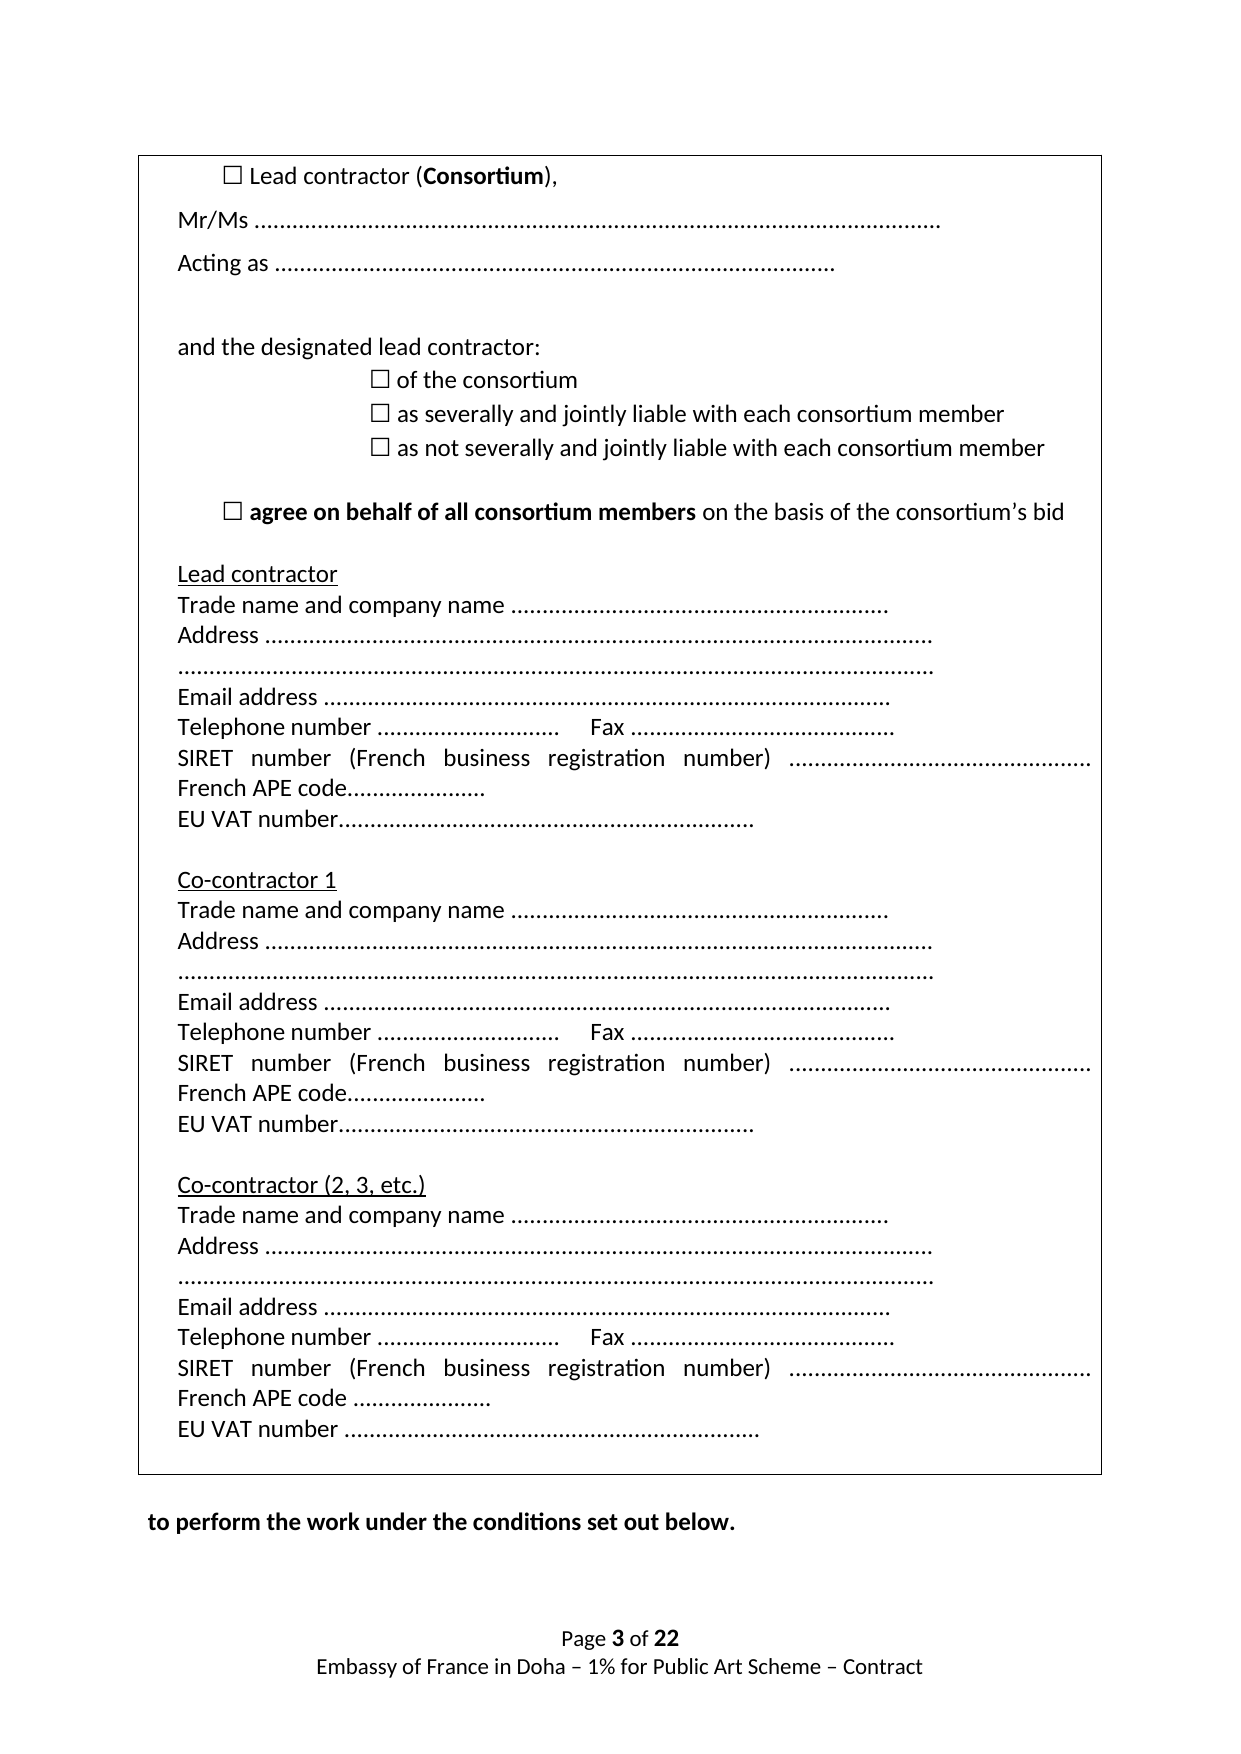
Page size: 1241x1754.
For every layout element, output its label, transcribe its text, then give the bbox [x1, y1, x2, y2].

text Email address .......................................................................................... [148, 986, 1093, 1016]
text SIRET number (French business registration number) ................................................ French APE code...................... [148, 742, 1093, 803]
text SIRET number (French business registration number) ................................................ French APE code...................... [148, 1047, 1093, 1108]
text Email address .......................................................................................... [148, 1291, 1093, 1322]
text Trade name and company name ............................................................ [148, 589, 1093, 619]
text Trade name and company name ............................................................ [148, 894, 1093, 925]
text Trade name and company name ............................................................ [148, 1199, 1093, 1230]
text EU VAT number .................................................................. [148, 1413, 1093, 1444]
text Telephone number ............................. Fax .......................................... [148, 1322, 1093, 1352]
text as not severally and jointly liable with each consortium member [148, 429, 1093, 463]
text Telephone number ............................. Fax .......................................... [148, 1016, 1093, 1047]
text of the consortium [148, 361, 1093, 395]
text and the designated lead contractor: [139, 328, 1101, 361]
text Co-contractor 1 [148, 864, 1093, 894]
text ........................................................................................................................ [148, 650, 1093, 681]
text Acting as ......................................................................................... [139, 244, 1101, 278]
text Lead contractor (Consortium), [139, 156, 1101, 192]
text Address .......................................................................................................... [148, 925, 1093, 955]
text Mr/Ms ............................................................................................................. [139, 201, 1101, 235]
text Telephone number ............................. Fax .......................................... [148, 711, 1093, 742]
text ☐ agree on behalf of all consortium members on the basis of the consortium’s bid [148, 494, 1093, 528]
text EU VAT number.................................................................. [148, 803, 1093, 833]
text ........................................................................................................................ [148, 1261, 1093, 1291]
text Address .......................................................................................................... [148, 1230, 1093, 1261]
text as severally and jointly liable with each consortium member [148, 395, 1093, 429]
text Address .......................................................................................................... [148, 619, 1093, 650]
text ........................................................................................................................ [148, 955, 1093, 986]
text Email address .......................................................................................... [148, 681, 1093, 711]
text Co-contractor (2, 3, etc.) [148, 1169, 1093, 1199]
text SIRET number (French business registration number) ................................................ French APE code ...................... [148, 1352, 1093, 1413]
text to perform the work under the conditions set out below. [148, 1506, 1093, 1536]
text EU VAT number.................................................................. [148, 1108, 1093, 1138]
text Lead contractor [148, 558, 1093, 589]
